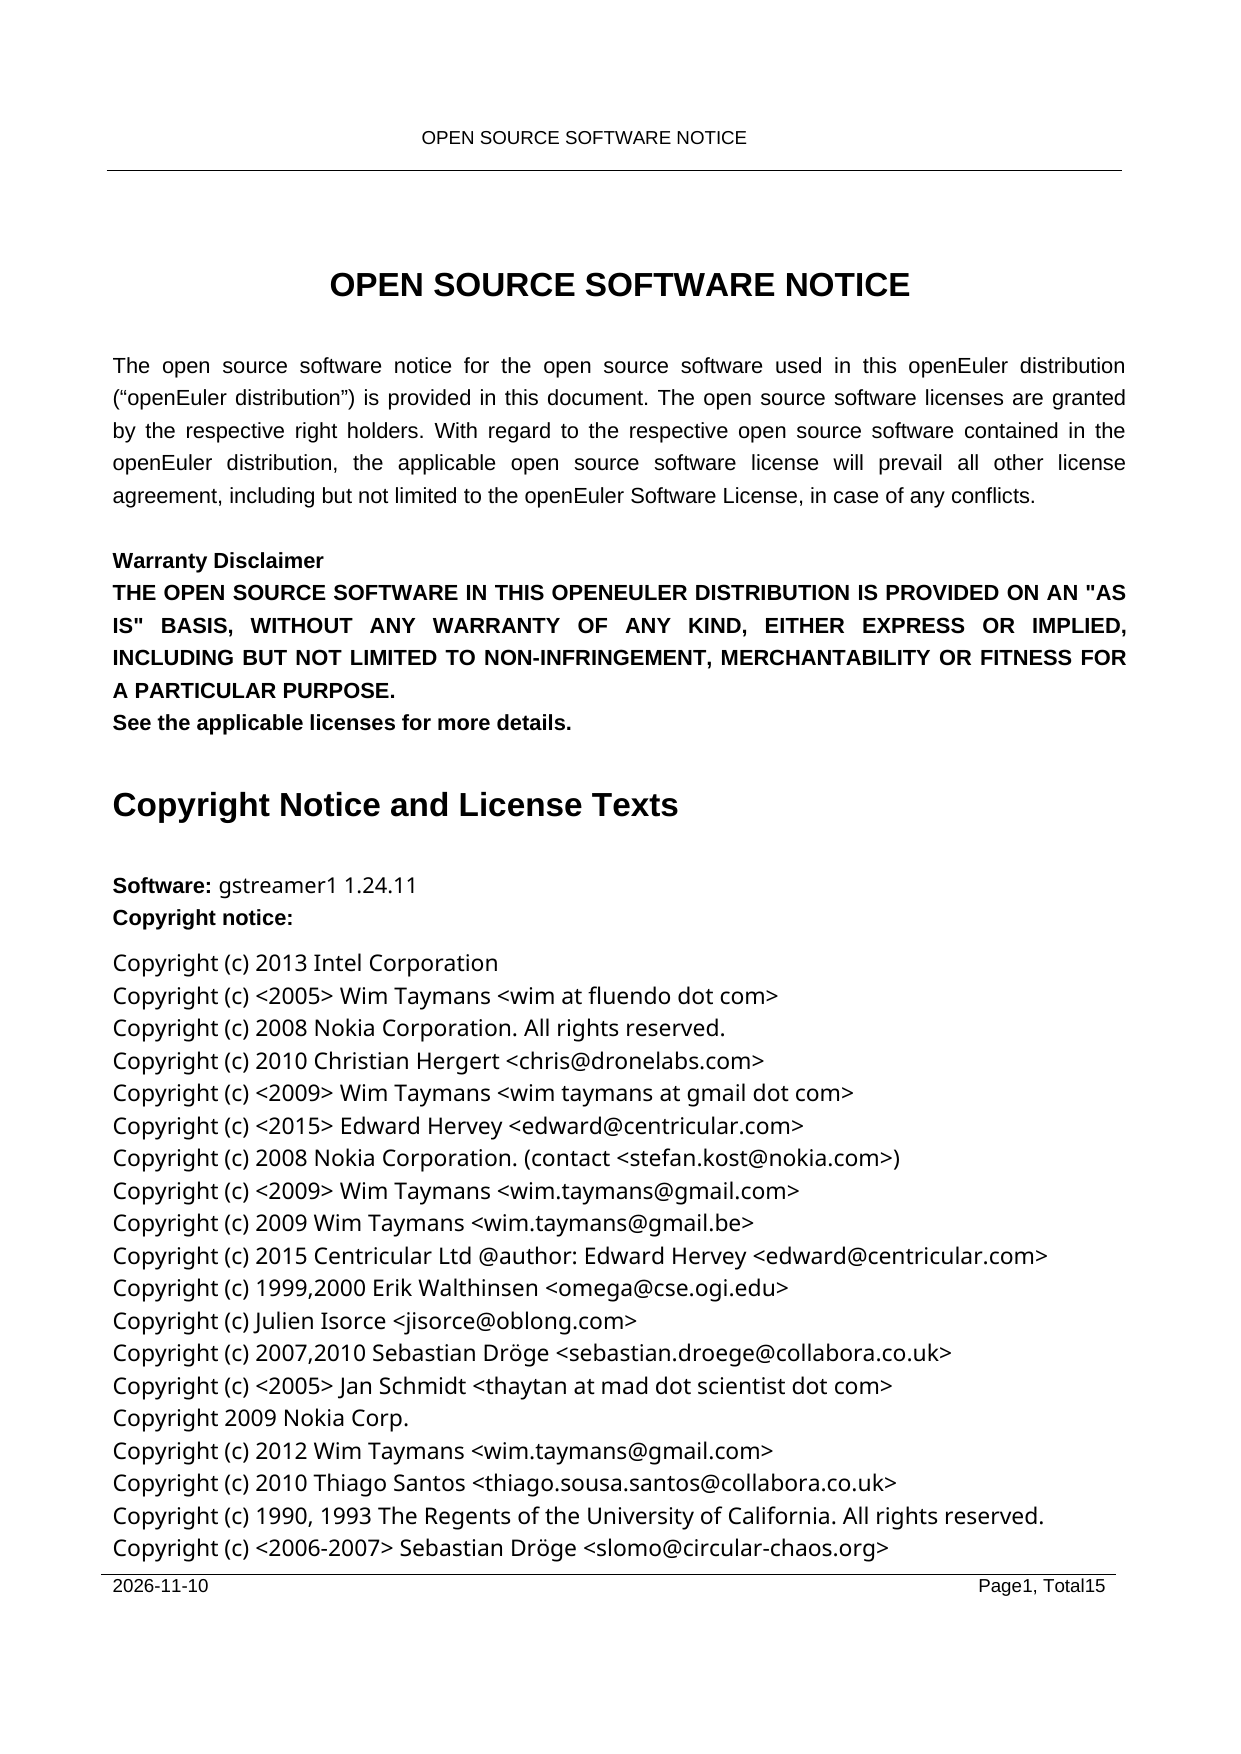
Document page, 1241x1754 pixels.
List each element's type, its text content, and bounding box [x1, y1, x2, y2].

text Warranty Disclaimer [112, 544, 1128, 576]
text The open source software notice for the open source software used in this openEuler distribution (“openEuler distribution”) is provided in this document. The open source software licenses are granted by the respective right holders. With regard to the respective open source software contained in the openEuler distribution, the applicable open source software license will prevail all other license agreement, including but not limited to the openEuler Software License, in case of any conflicts. [112, 349, 1128, 511]
text THE OPEN SOURCE SOFTWARE IN THIS OPENEULER DISTRIBUTION IS PROVIDED ON AN "AS IS" BASIS, WITHOUT ANY WARRANTY OF ANY KIND, EITHER EXPRESS OR IMPLIED, INCLUDING BUT NOT LIMITED TO NON-INFRINGEMENT, MERCHANTABILITY OR FITNESS FOR A PARTICULAR PURPOSE. See the applicable licenses for more details. [112, 576, 1128, 739]
text Copyright notice: [112, 901, 1128, 934]
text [112, 947, 1128, 1564]
text Copyright Notice and License Texts [112, 771, 1128, 836]
title Software: gstreamer1 1.24.11 [112, 869, 1128, 901]
text OPEN SOURCE SOFTWARE NOTICE [112, 251, 1128, 316]
